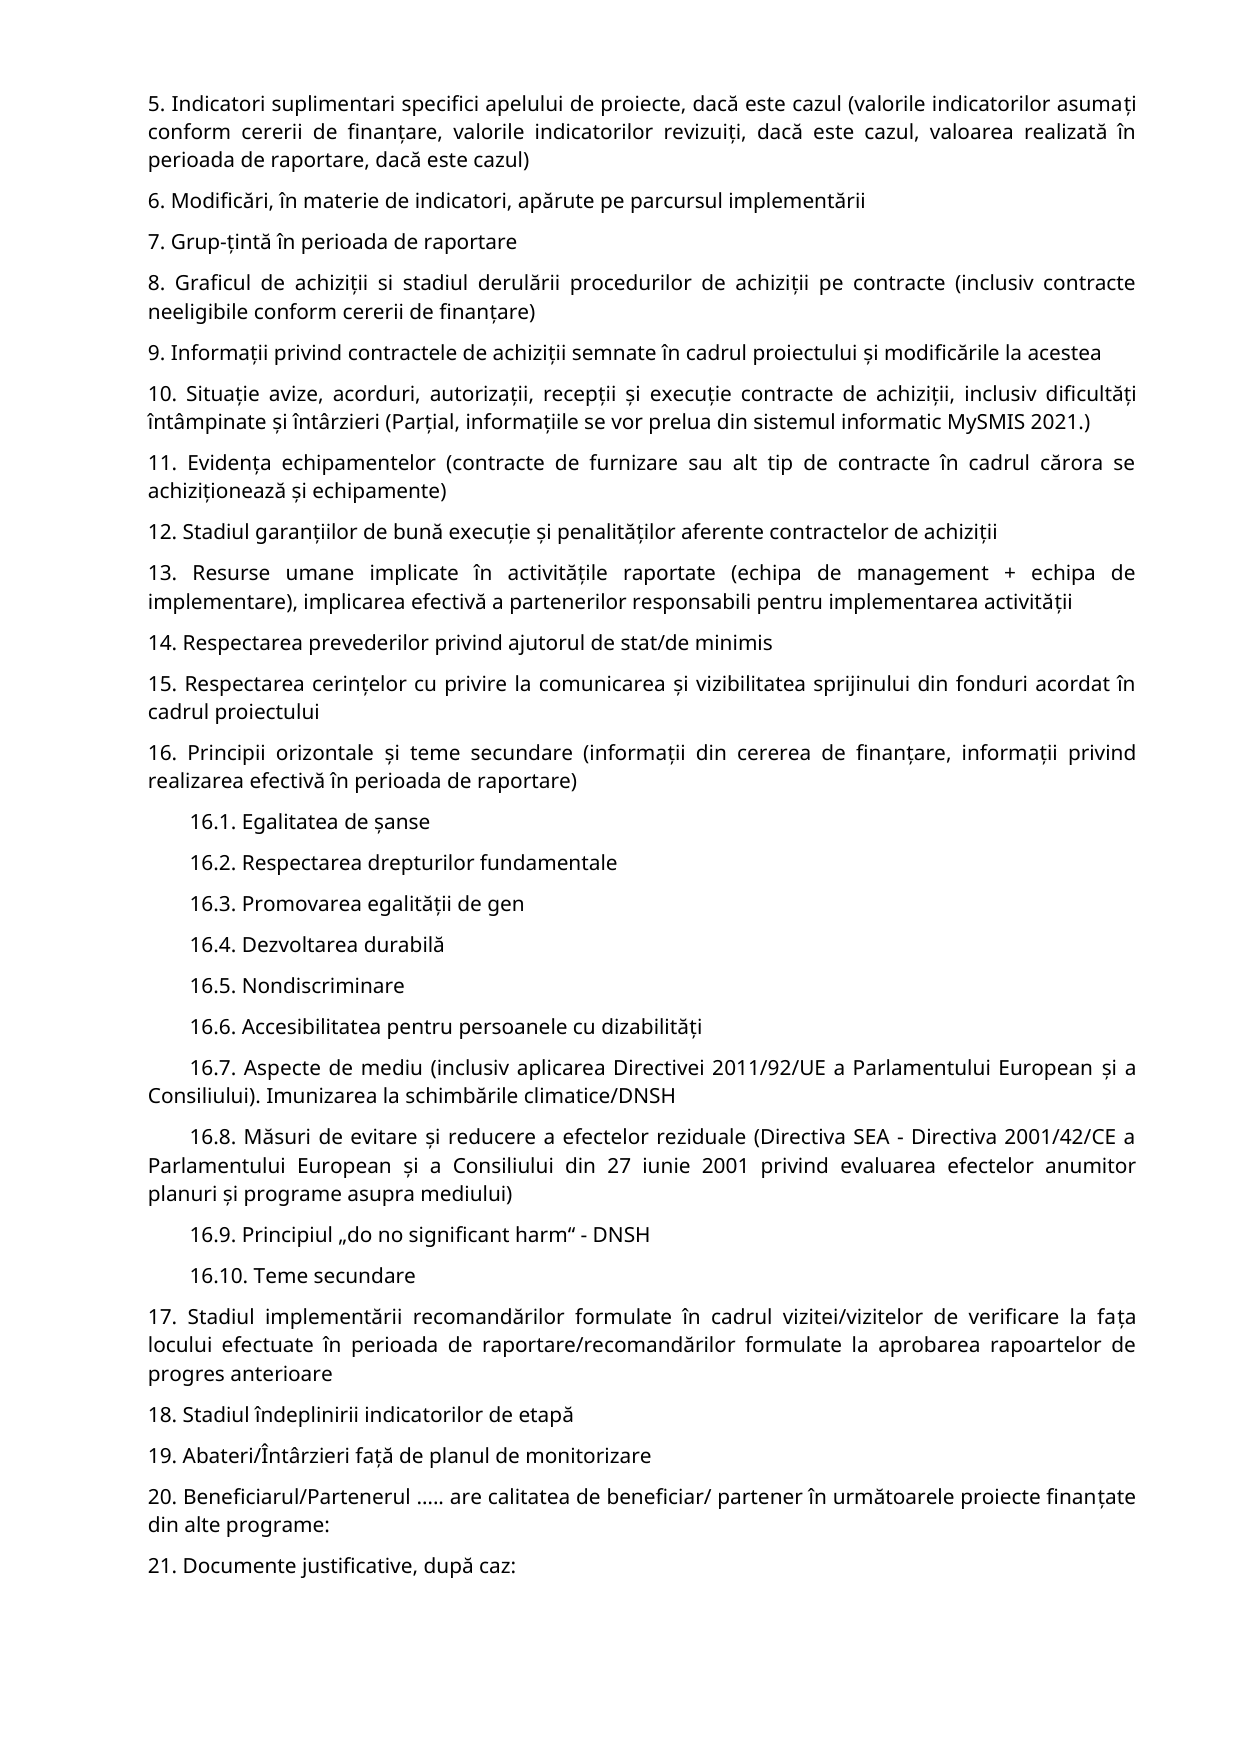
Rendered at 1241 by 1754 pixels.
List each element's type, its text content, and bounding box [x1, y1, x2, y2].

text 6. Modificări, în materie de indicatori, apărute pe parcursul implementării [148, 186, 1137, 215]
text 8. Graficul de achiziţii si stadiul derulării procedurilor de achiziţii pe contracte (inclusiv contracte neeligibile conform cererii de finanţare) [148, 268, 1137, 325]
text 20. Beneficiarul/Partenerul ….. are calitatea de beneficiar/ partener în următoarele proiecte finanţate din alte programe: [148, 1482, 1137, 1539]
text 21. Documente justificative, după caz: [148, 1551, 1137, 1579]
text 16. Principii orizontale şi teme secundare (informaţii din cererea de finanţare, informaţii privind realizarea efectivă în perioada de raportare) [148, 738, 1137, 795]
text 16.7. Aspecte de mediu (inclusiv aplicarea Directivei 2011/92/UE a Parlamentului European şi a Consiliului). Imunizarea la schimbările climatice/DNSH [148, 1053, 1137, 1110]
text 7. Grup-ţintă în perioada de raportare [148, 227, 1137, 256]
text 16.9. Principiul „do no significant harm“ - DNSH [148, 1220, 1137, 1249]
text 5. Indicatori suplimentari specifici apelului de proiecte, dacă este cazul (valorile indicatorilor asumaţi conform cererii de finanţare, valorile indicatorilor revizuiţi, dacă este cazul, valoarea realizată în perioada de raportare, dacă este cazul) [148, 89, 1137, 174]
text 12. Stadiul garanţiilor de bună execuţie şi penalităţilor aferente contractelor de achiziţii [148, 517, 1137, 546]
text 16.10. Teme secundare [148, 1261, 1137, 1289]
text 16.4. Dezvoltarea durabilă [148, 930, 1137, 959]
text 11. Evidenţa echipamentelor (contracte de furnizare sau alt tip de contracte în cadrul cărora se achiziţionează şi echipamente) [148, 448, 1137, 505]
text 9. Informaţii privind contractele de achiziţii semnate în cadrul proiectului şi modificările la acestea [148, 338, 1137, 366]
text 15. Respectarea cerinţelor cu privire la comunicarea şi vizibilitatea sprijinului din fonduri acordat în cadrul proiectului [148, 669, 1137, 726]
text 18. Stadiul îndeplinirii indicatorilor de etapă [148, 1400, 1137, 1428]
text 16.3. Promovarea egalităţii de gen [148, 889, 1137, 918]
text 10. Situaţie avize, acorduri, autorizaţii, recepţii şi execuţie contracte de achiziţii, inclusiv dificultăţi întâmpinate şi întârzieri (Parţial, informaţiile se vor prelua din sistemul informatic MySMIS 2021.) [148, 379, 1137, 436]
text 16.8. Măsuri de evitare şi reducere a efectelor reziduale (Directiva SEA - Directiva 2001/42/CE a Parlamentului European şi a Consiliului din 27 iunie 2001 privind evaluarea efectelor anumitor planuri şi programe asupra mediului) [148, 1122, 1137, 1208]
text 19. Abateri/Întârzieri faţă de planul de monitorizare [148, 1441, 1137, 1469]
text 14. Respectarea prevederilor privind ajutorul de stat/de minimis [148, 628, 1137, 656]
text 16.2. Respectarea drepturilor fundamentale [148, 848, 1137, 877]
text 17. Stadiul implementării recomandărilor formulate în cadrul vizitei/vizitelor de verificare la faţa locului efectuate în perioada de raportare/recomandărilor formulate la aprobarea rapoartelor de progres anterioare [148, 1302, 1137, 1387]
text 16.6. Accesibilitatea pentru persoanele cu dizabilităţi [148, 1012, 1137, 1041]
text 16.1. Egalitatea de şanse [148, 807, 1137, 836]
text 16.5. Nondiscriminare [148, 971, 1137, 999]
text 13. Resurse umane implicate în activităţile raportate (echipa de management + echipa de implementare), implicarea efectivă a partenerilor responsabili pentru implementarea activităţii [148, 558, 1137, 615]
